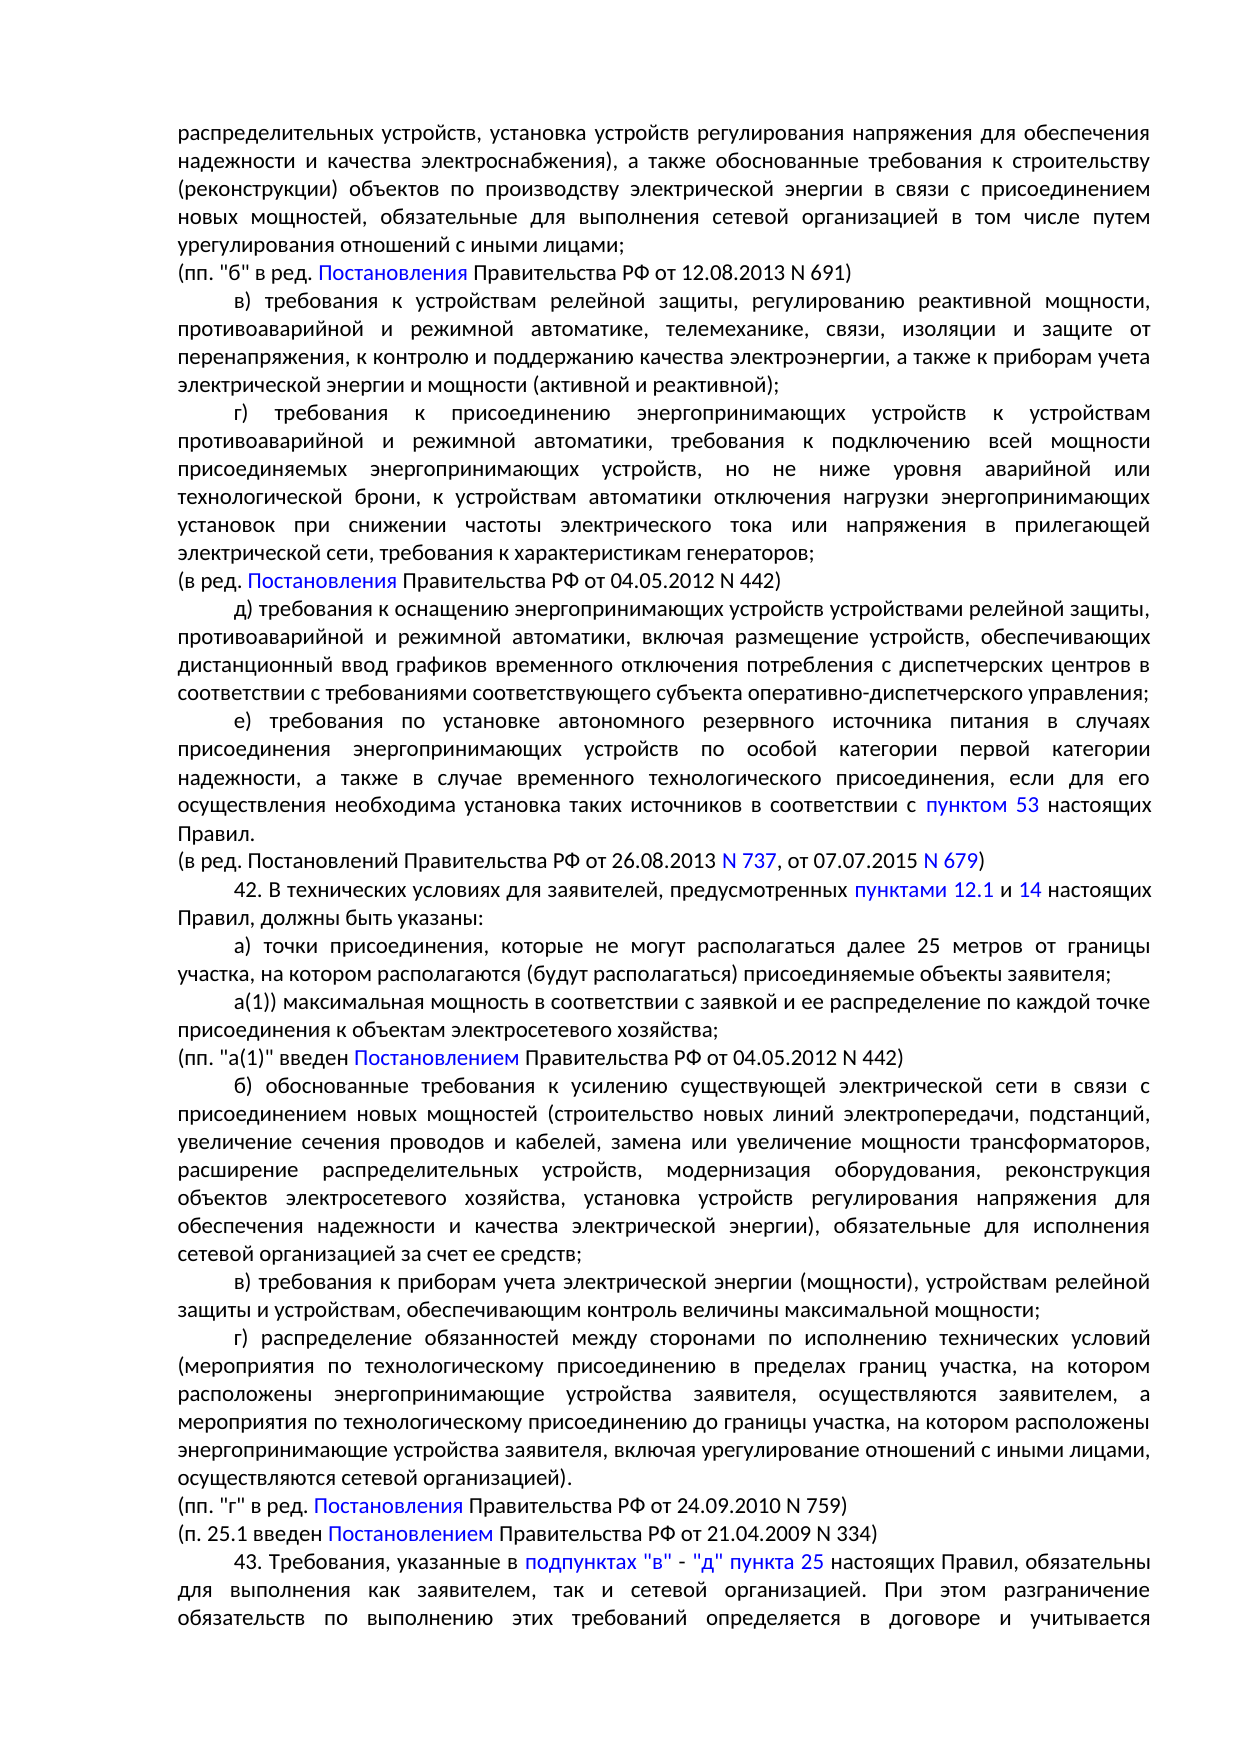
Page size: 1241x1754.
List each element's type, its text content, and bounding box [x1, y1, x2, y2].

text (пп. "а(1)" введен Постановлением Правительства РФ от 04.05.2012 N 442) [177, 1043, 1152, 1071]
text а) точки присоединения, которые не могут располагаться далее 25 метров от границы участка, на котором располагаются (будут располагаться) присоединяемые объекты заявителя; [177, 931, 1152, 987]
text а(1)) максимальная мощность в соответствии с заявкой и ее распределение по каждой точке присоединения к объектам электросетевого хозяйства; [177, 987, 1152, 1043]
text г) распределение обязанностей между сторонами по исполнению технических условий (мероприятия по технологическому присоединению в пределах границ участка, на котором расположены энергопринимающие устройства заявителя, осуществляются заявителем, а мероприятия по технологическому присоединению до границы участка, на котором расположены энергопринимающие устройства заявителя, включая урегулирование отношений с иными лицами, осуществляются сетевой организацией). [177, 1323, 1152, 1491]
text (в ред. Постановления Правительства РФ от 04.05.2012 N 442) [177, 566, 1152, 594]
text б) обоснованные требования к усилению существующей электрической сети в связи с присоединением новых мощностей (строительство новых линий электропередачи, подстанций, увеличение сечения проводов и кабелей, замена или увеличение мощности трансформаторов, расширение распределительных устройств, модернизация оборудования, реконструкция объектов электросетевого хозяйства, установка устройств регулирования напряжения для обеспечения надежности и качества электрической энергии), обязательные для исполнения сетевой организацией за счет ее средств; [177, 1071, 1152, 1267]
text д) требования к оснащению энергопринимающих устройств устройствами релейной защиты, противоаварийной и режимной автоматики, включая размещение устройств, обеспечивающих дистанционный ввод графиков временного отключения потребления с диспетчерских центров в соответствии с требованиями соответствующего субъекта оперативно-диспетчерского управления; [177, 594, 1152, 707]
text (пп. "г" в ред. Постановления Правительства РФ от 24.09.2010 N 759) [177, 1491, 1152, 1519]
text г) требования к присоединению энергопринимающих устройств к устройствам противоаварийной и режимной автоматики, требования к подключению всей мощности присоединяемых энергопринимающих устройств, но не ниже уровня аварийной или технологической брони, к устройствам автоматики отключения нагрузки энергопринимающих установок при снижении частоты электрического тока или напряжения в прилегающей электрической сети, требования к характеристикам генераторов; [177, 398, 1152, 566]
text (пп. "б" в ред. Постановления Правительства РФ от 12.08.2013 N 691) [177, 258, 1152, 286]
text е) требования по установке автономного резервного источника питания в случаях присоединения энергопринимающих устройств по особой категории первой категории надежности, а также в случае временного технологического присоединения, если для его осуществления необходима установка таких источников в соответствии с пунктом 53 настоящих Правил. [177, 707, 1152, 847]
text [177, 118, 1152, 258]
text (п. 25.1 введен Постановлением Правительства РФ от 21.04.2009 N 334) [177, 1519, 1152, 1547]
text 42. В технических условиях для заявителей, предусмотренных пунктами 12.1 и 14 настоящих Правил, должны быть указаны: [177, 875, 1152, 931]
text (в ред. Постановлений Правительства РФ от 26.08.2013 N 737, от 07.07.2015 N 679) [177, 847, 1152, 875]
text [177, 1547, 1152, 1631]
text в) требования к приборам учета электрической энергии (мощности), устройствам релейной защиты и устройствам, обеспечивающим контроль величины максимальной мощности; [177, 1267, 1152, 1323]
text в) требования к устройствам релейной защиты, регулированию реактивной мощности, противоаварийной и режимной автоматике, телемеханике, связи, изоляции и защите от перенапряжения, к контролю и поддержанию качества электроэнергии, а также к приборам учета электрической энергии и мощности (активной и реактивной); [177, 286, 1152, 398]
